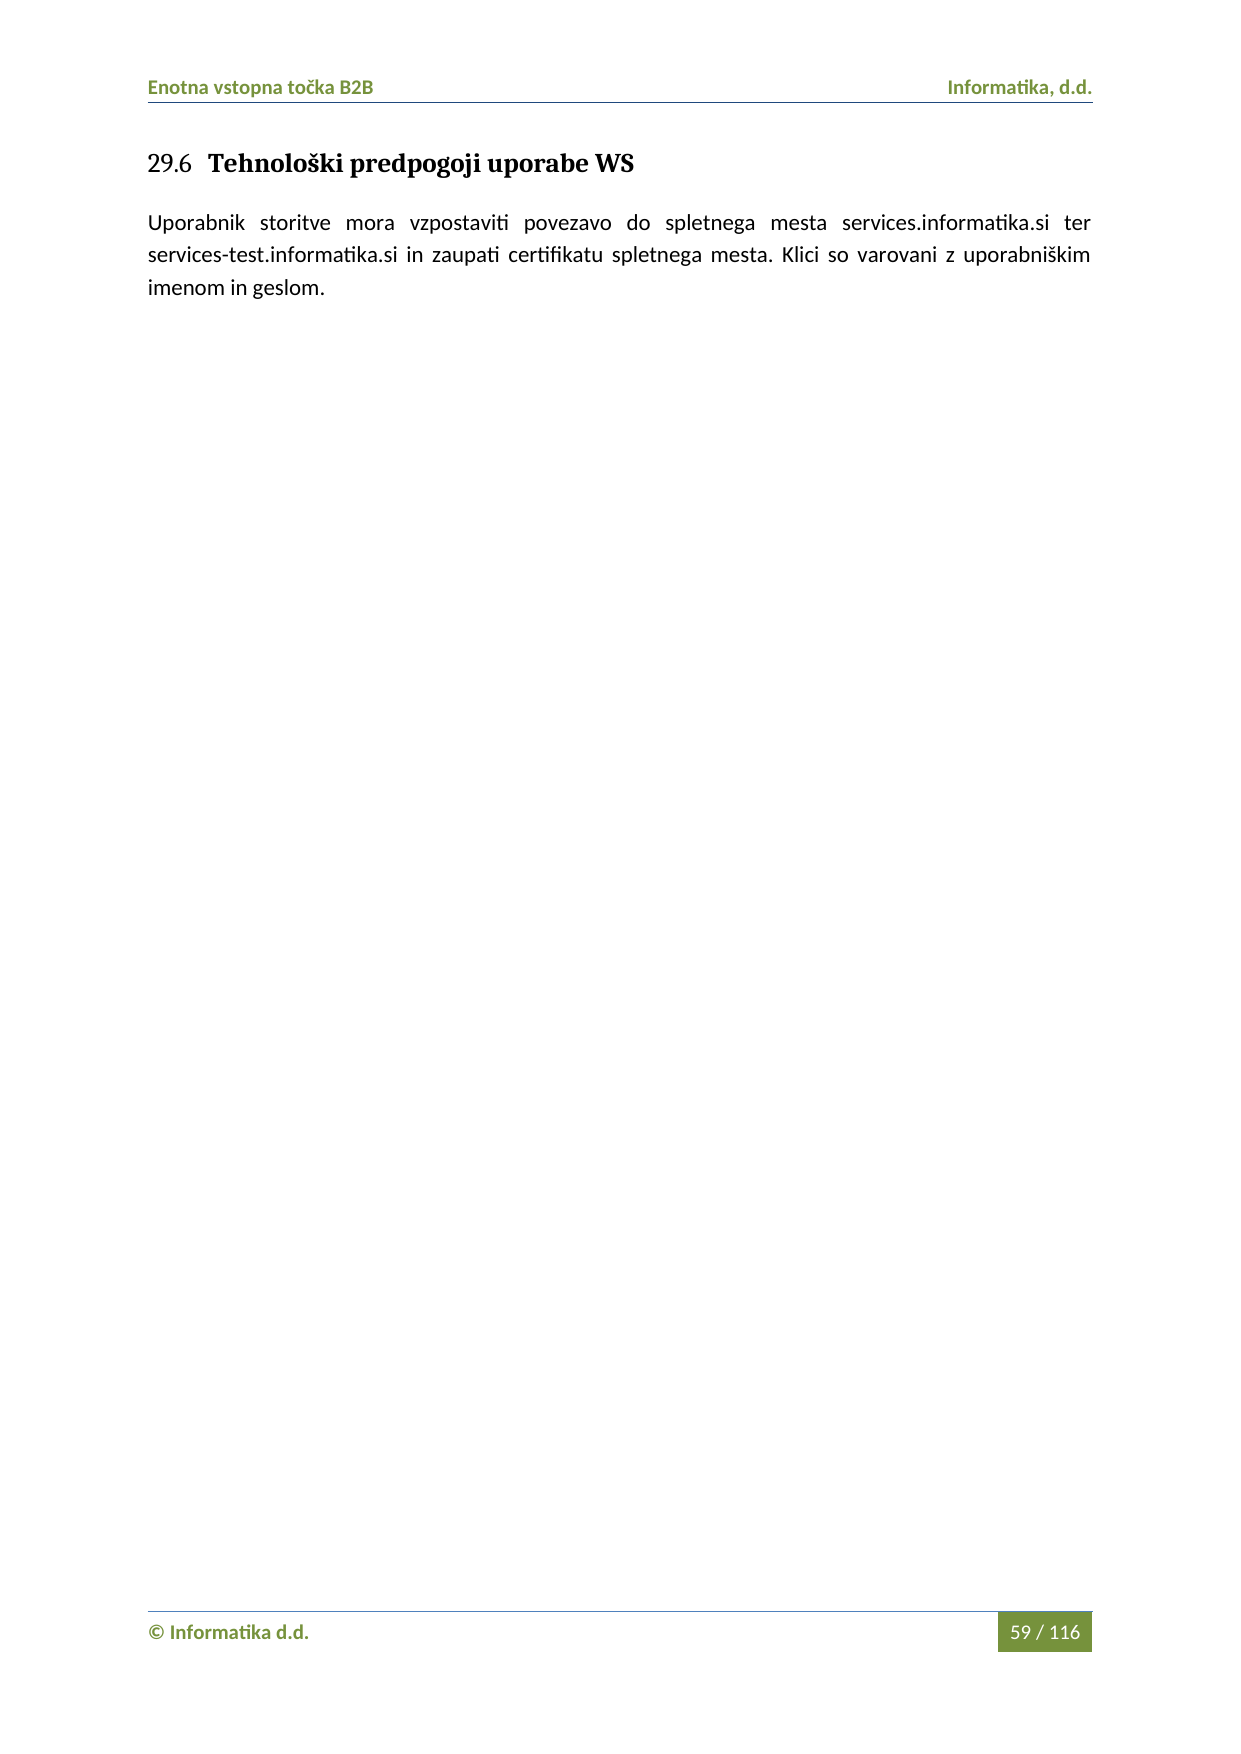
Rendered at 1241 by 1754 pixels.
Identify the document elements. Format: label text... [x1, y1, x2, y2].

text Uporabnik storitve mora vzpostaviti povezavo do spletnega mesta services.informatika.si ter services-test.informatika.si in zaupati certifikatu spletnega mesta. Klici so varovani z uporabniškim imenom in geslom. [148, 208, 1092, 301]
subtitle Tehnološki predpogoji uporabe WS [148, 148, 1092, 179]
